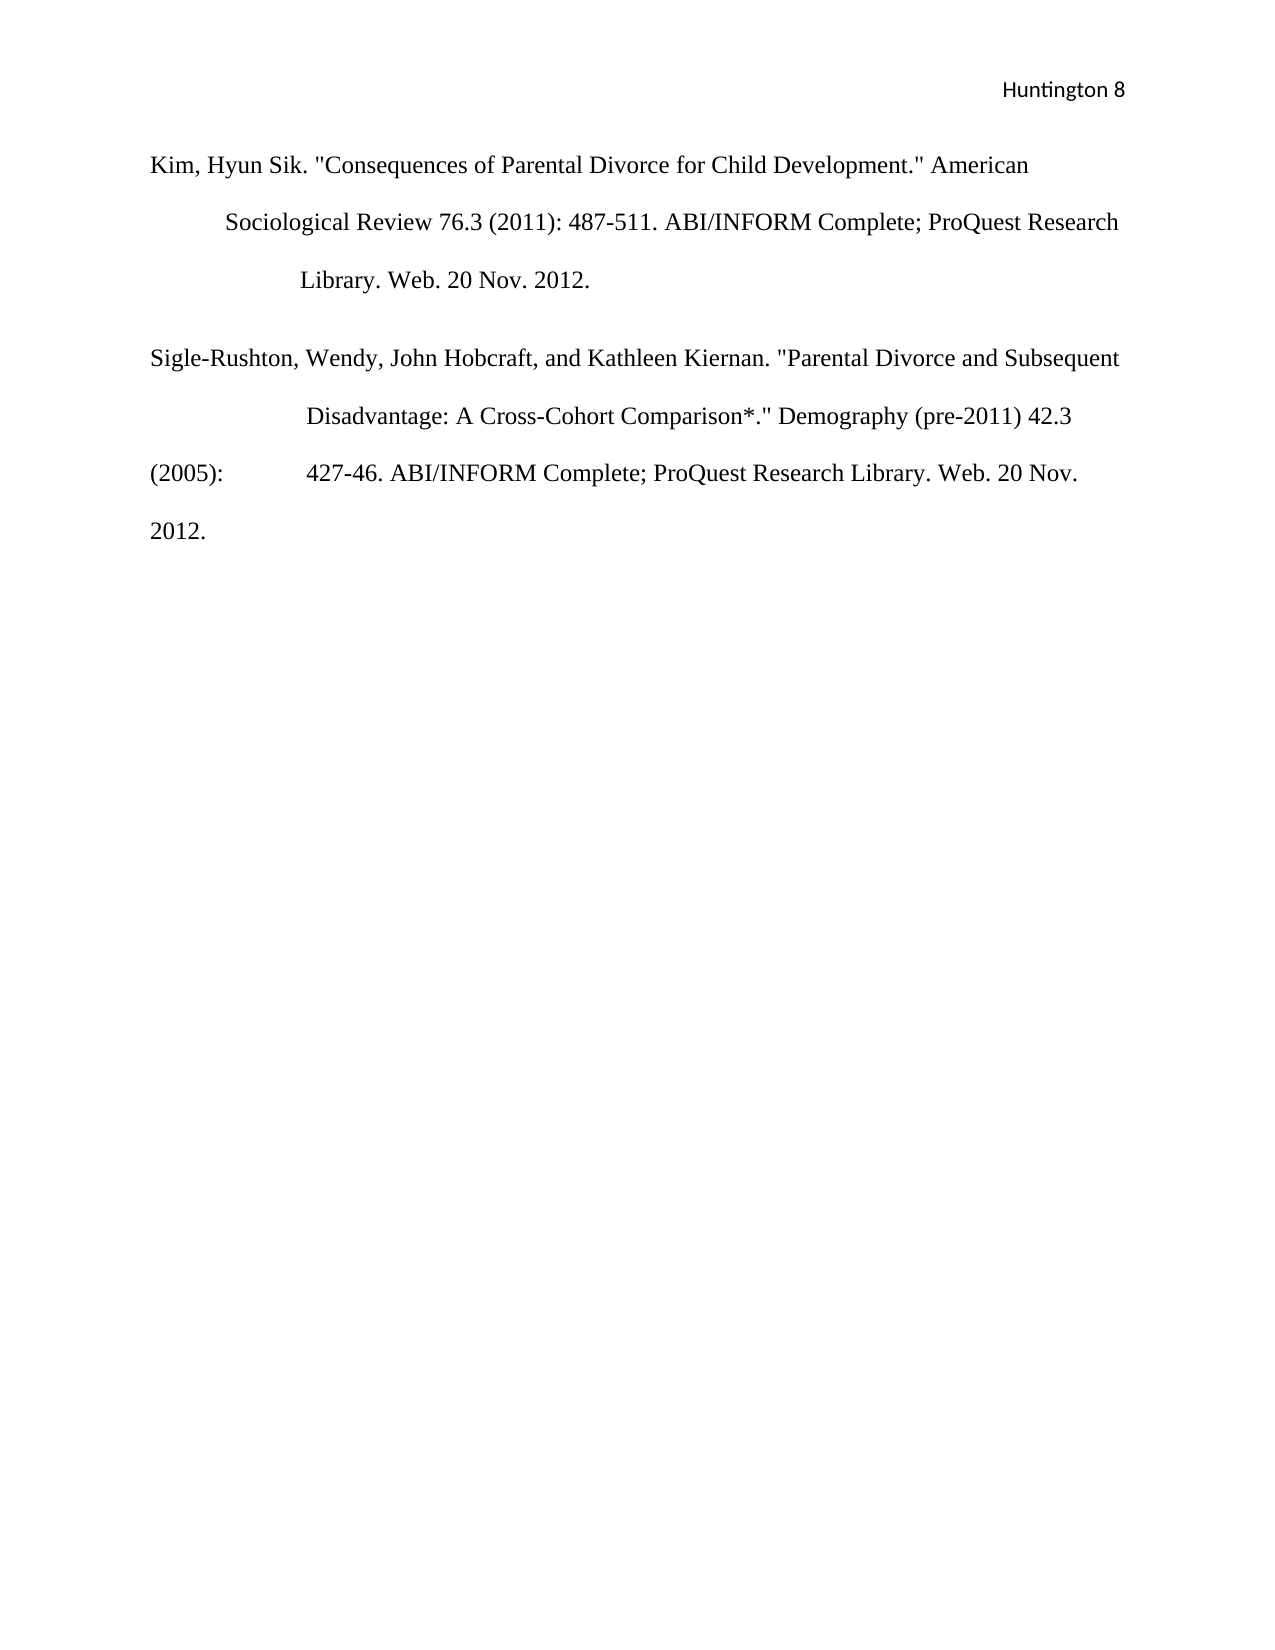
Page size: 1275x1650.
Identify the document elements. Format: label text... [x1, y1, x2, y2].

text Kim, Hyun Sik. "Consequences of Parental Divorce for Child Development." American Sociological Review 76.3 (2011): 487-511. ABI/INFORM Complete; ProQuest Research Library. Web. 20 Nov. 2012. [150, 150, 1125, 294]
text Sigle-Rushton, Wendy, John Hobcraft, and Kathleen Kiernan. "Parental Divorce and Subsequent Disadvantage: A Cross-Cohort Comparison*." Demography (pre-2011) 42.3 (2005): 427-46. ABI/INFORM Complete; ProQuest Research Library. Web. 20 Nov. 2012. [150, 343, 1125, 544]
